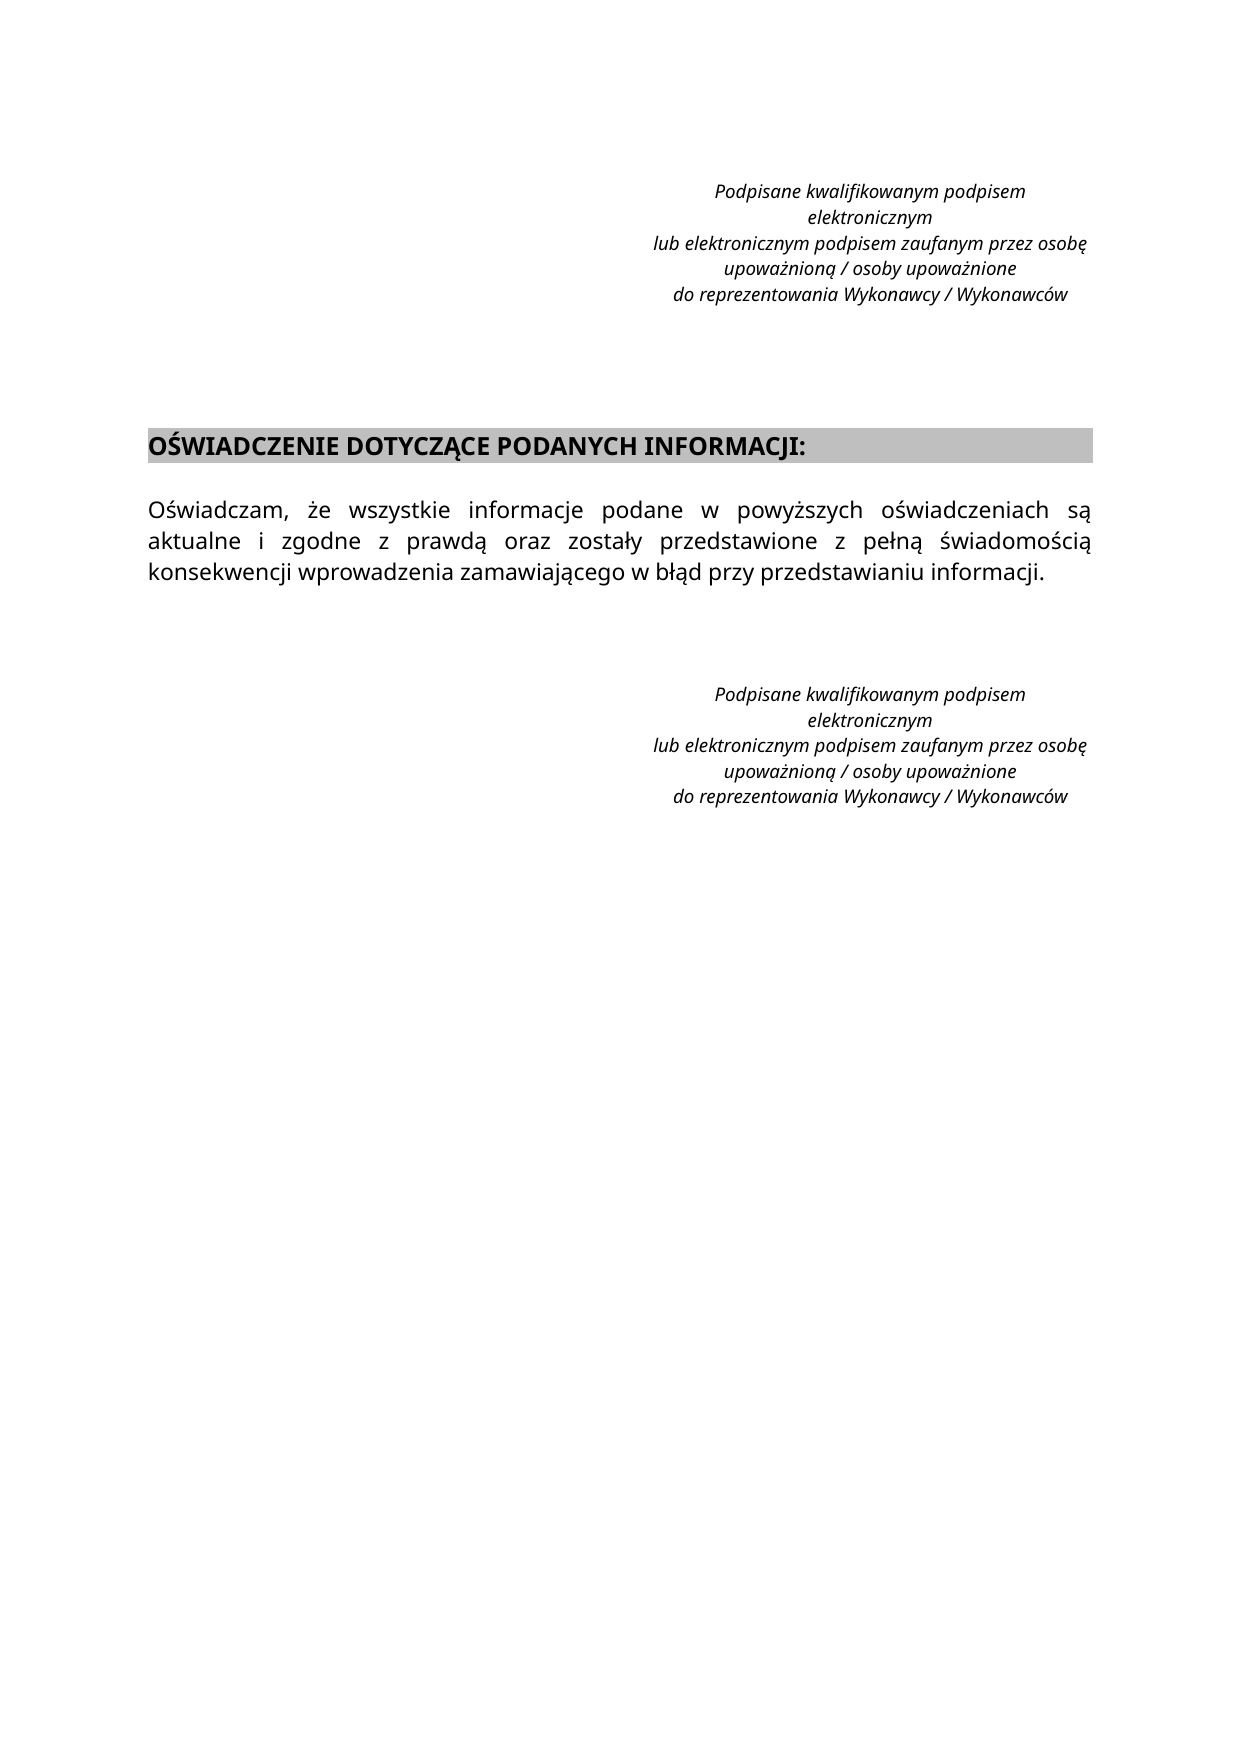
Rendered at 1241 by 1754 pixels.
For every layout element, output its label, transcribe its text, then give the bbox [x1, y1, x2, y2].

text Podpisane kwalifikowanym podpisem elektronicznym [650, 681, 1093, 732]
text OŚWIADCZENIE DOTYCZĄCE PODANYCH INFORMACJI: [148, 428, 1093, 463]
text Oświadczam, że wszystkie informacje podane w powyższych oświadczeniach są aktualne i zgodne z prawdą oraz zostały przedstawione z pełną świadomością konsekwencji wprowadzenia zamawiającego w błąd przy przedstawianiu informacji. [148, 494, 1093, 588]
text Podpisane kwalifikowanym podpisem elektronicznym [650, 179, 1093, 230]
text lub elektronicznym podpisem zaufanym przez osobę upoważnioną / osoby upoważnione do reprezentowania Wykonawcy / Wykonawców [650, 230, 1093, 306]
text lub elektronicznym podpisem zaufanym przez osobę upoważnioną / osoby upoważnione do reprezentowania Wykonawcy / Wykonawców [650, 732, 1093, 809]
